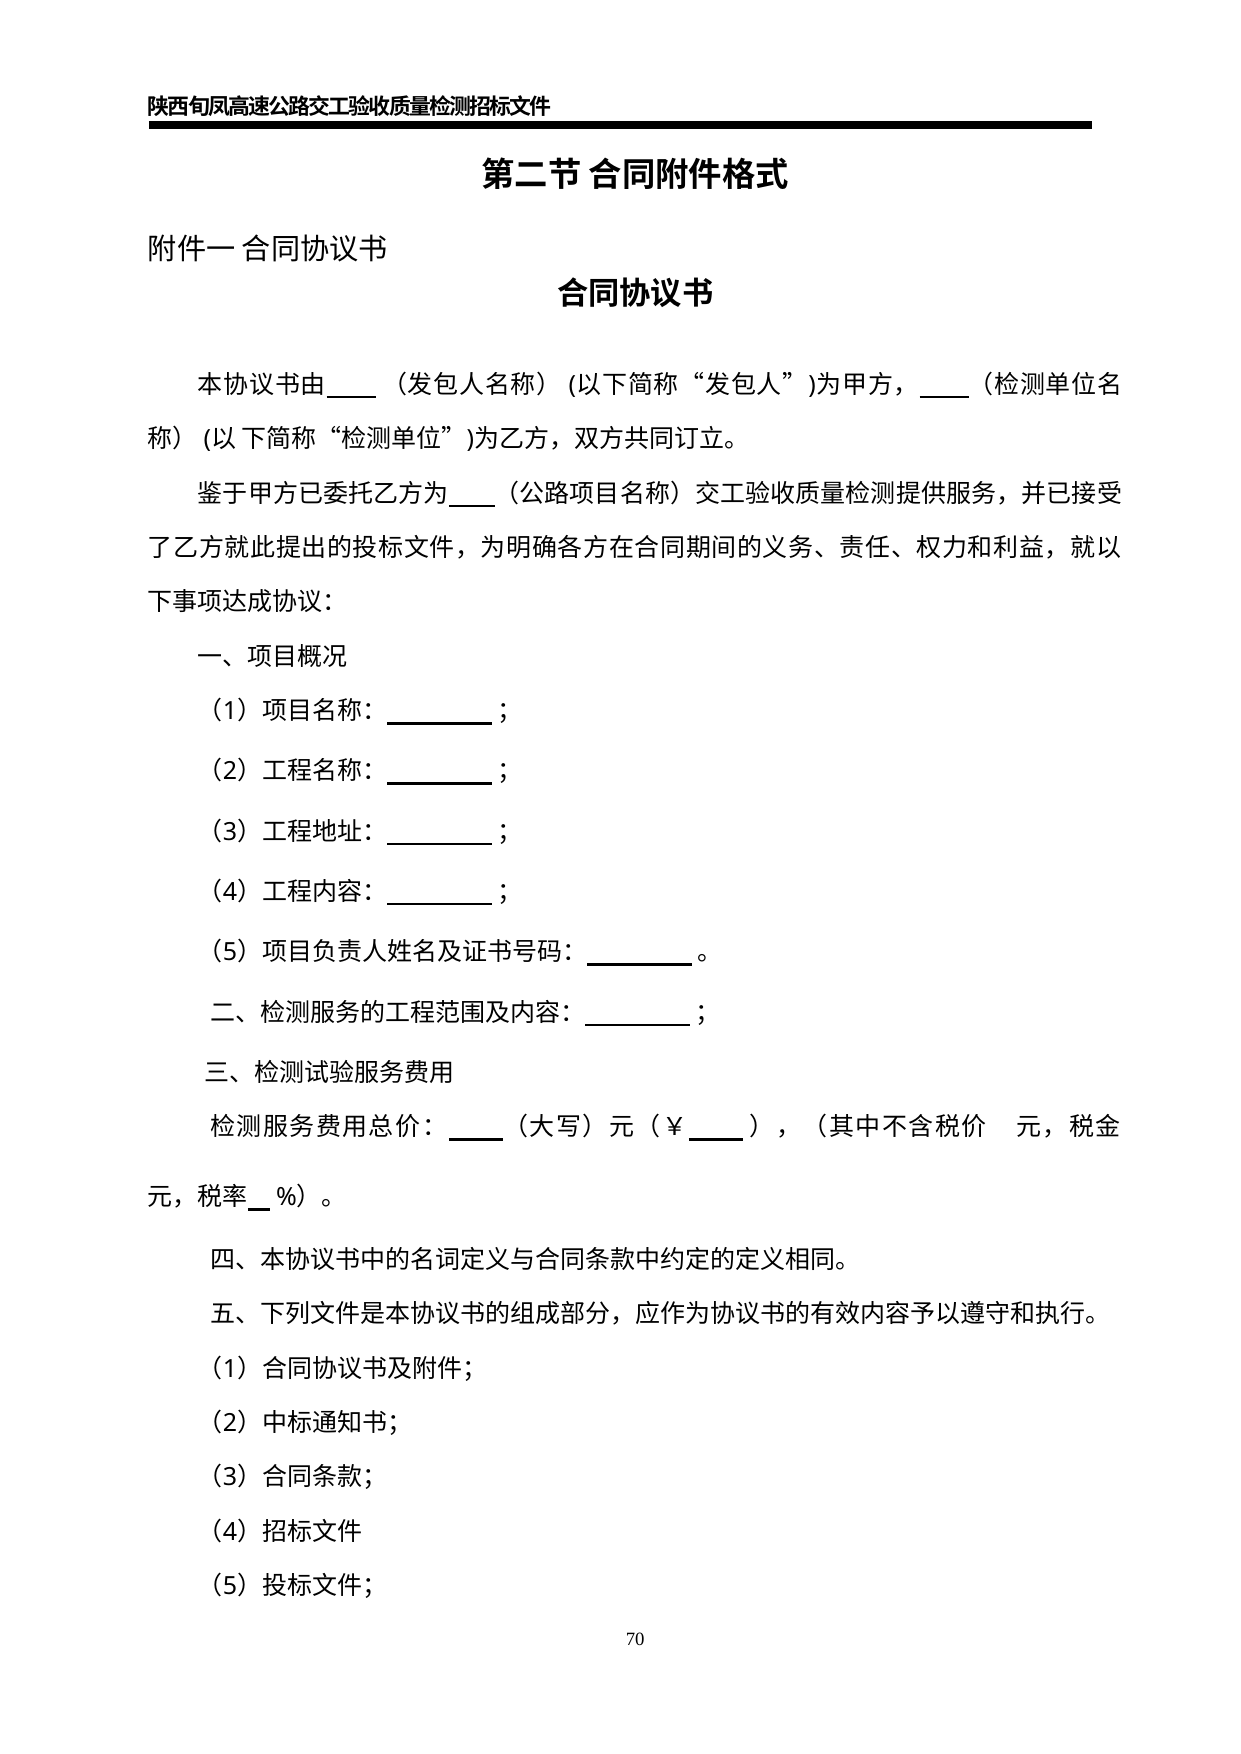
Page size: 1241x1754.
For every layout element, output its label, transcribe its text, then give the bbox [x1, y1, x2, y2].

text （1）合同协议书及附件； [148, 1348, 1122, 1384]
text 附件一 合同协议书 [148, 226, 1122, 268]
text 鉴于甲方已委托乙方为 （公路项目名称）交工验收质量检测提供服务，并已接受了乙方就此提出的投标文件，为明确各方在合同期间的义务、责任、权力和利益，就以下事项达成协议： [148, 473, 1122, 618]
text 合同协议书 [148, 268, 1122, 313]
text （5）项目负责人姓名及证书号码： 。 [148, 932, 1122, 968]
text 五、下列文件是本协议书的组成部分，应作为协议书的有效内容予以遵守和执行。 [148, 1294, 1122, 1330]
text （5）投标文件； [148, 1566, 1122, 1602]
text （3）工程地址： ； [148, 811, 1122, 847]
text （1）项目名称： ； [148, 691, 1122, 727]
text 一、项目概况 [148, 636, 1122, 672]
text 检测服务费用总价： （大写）元（￥ ），（其中不含税价 元，税金 元，税率 %）。 [148, 1107, 1122, 1215]
text 四、本协议书中的名词定义与合同条款中约定的定义相同。 [148, 1239, 1122, 1276]
text 三、检测试验服务费用 [148, 1052, 1122, 1089]
text 第二节 合同附件格式 [148, 148, 1122, 196]
text （4）招标文件 [148, 1511, 1122, 1547]
text 本协议书由 （发包人名称） (以下简称“发包人”)为甲方， （检测单位名称） (以 下简称“检测单位”)为乙方，双方共同订立。 [148, 364, 1122, 455]
text （4）工程内容： ； [148, 871, 1122, 908]
text （2）工程名称： ； [148, 751, 1122, 787]
text （2）中标通知书； [148, 1402, 1122, 1439]
text 二、检测服务的工程范围及内容： ； [148, 992, 1122, 1028]
text （3）合同条款； [148, 1457, 1122, 1493]
